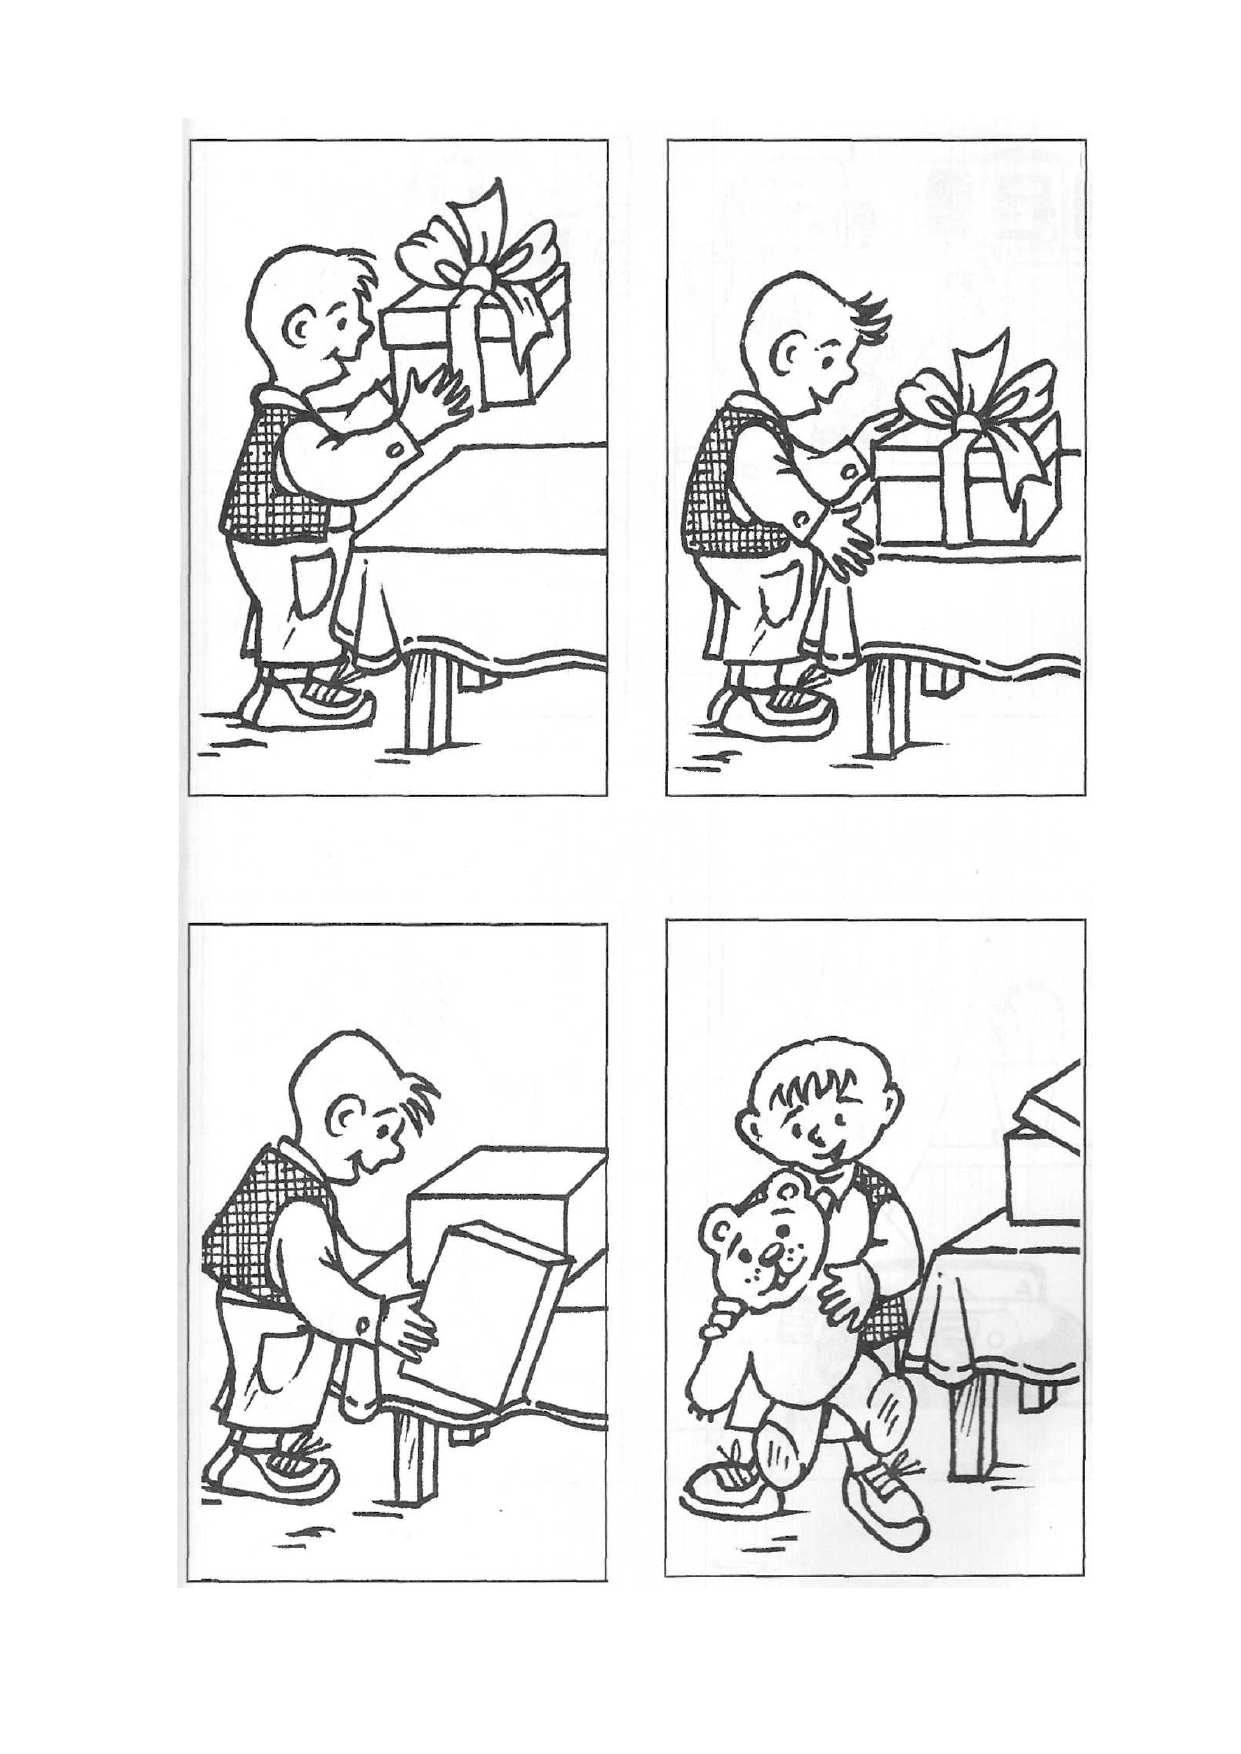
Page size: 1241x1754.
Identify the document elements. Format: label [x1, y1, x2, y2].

picture [177, 118, 1093, 1588]
